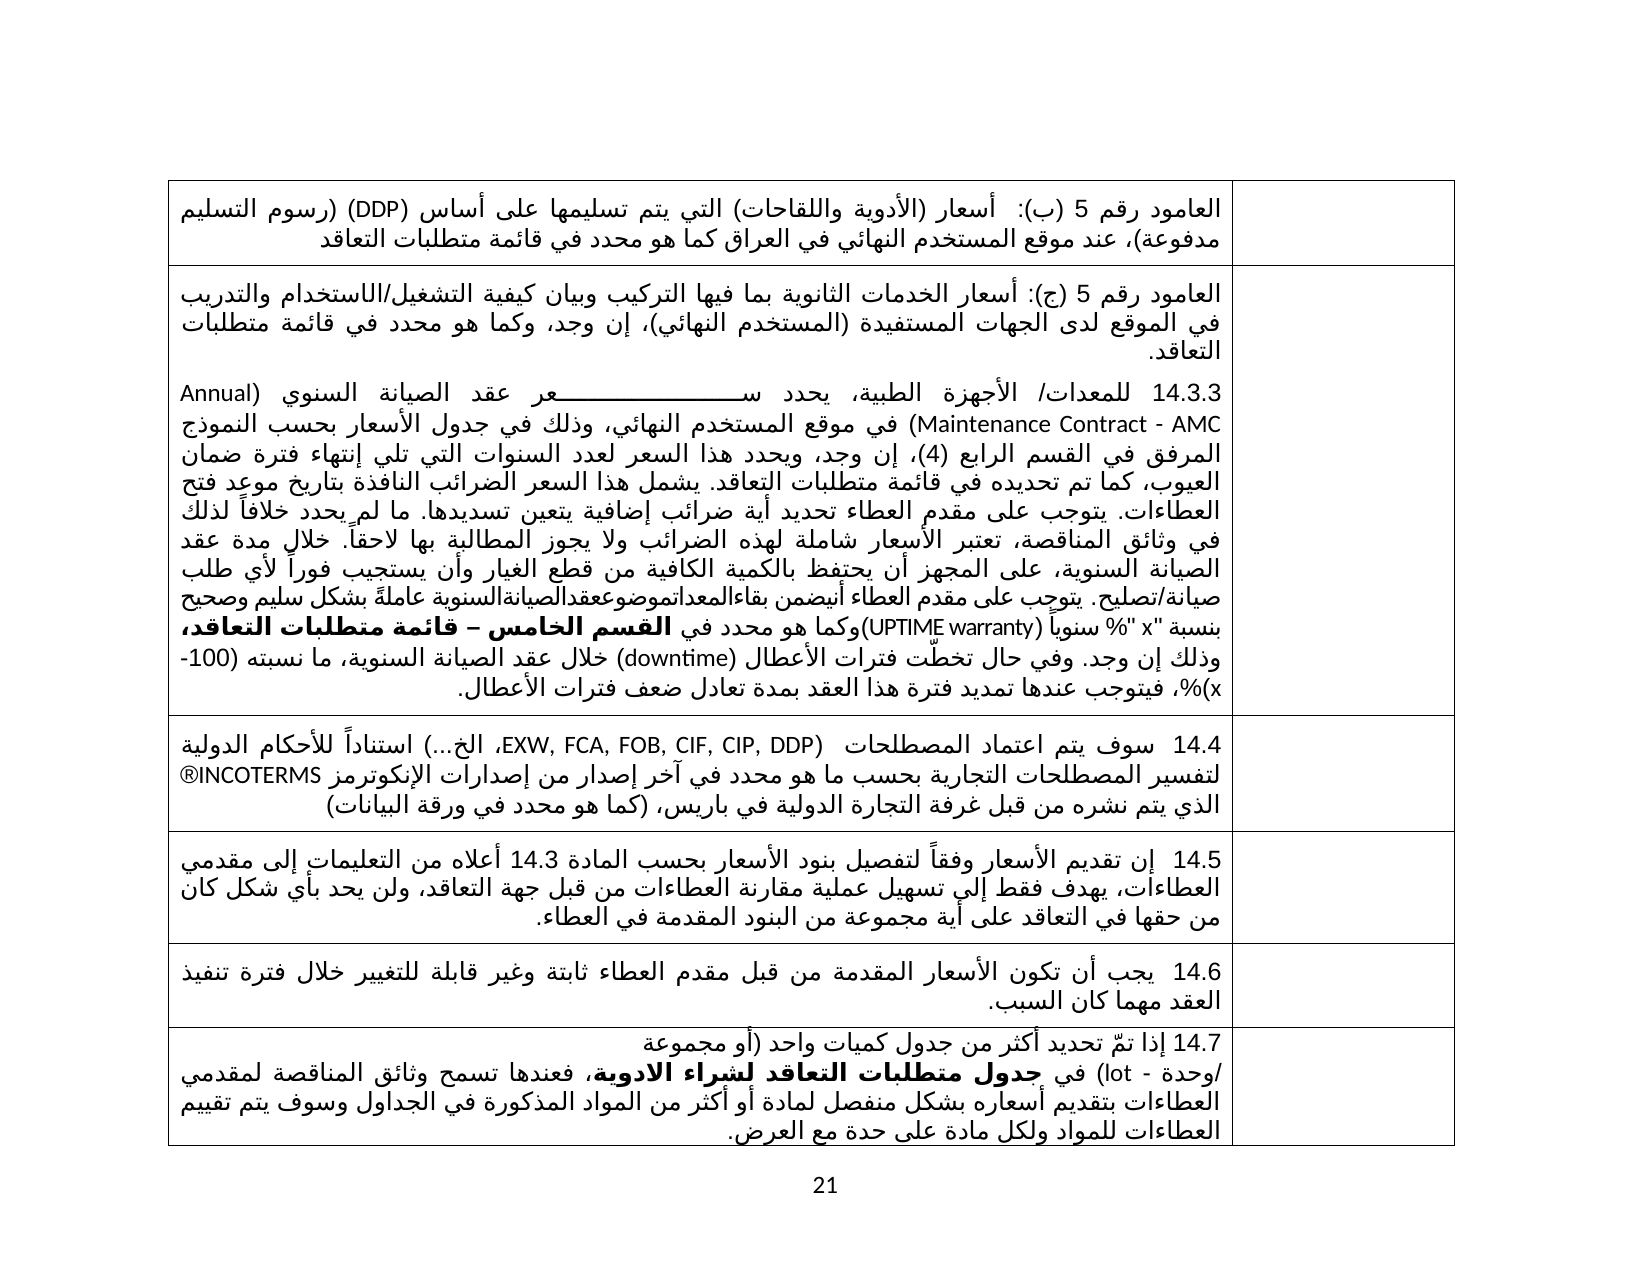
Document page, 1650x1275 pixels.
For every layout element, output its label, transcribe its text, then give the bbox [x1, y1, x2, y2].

table_cell العامود رقم 5 (ج): أسعار الخدمات الثانوية بما فيها التركيب وبيان كيفية التشغيل/الاستخدام والتدريب في الموقع لدى الجهات المستفيدة (المستخدم النهائي)، إن وجد، وكما هو محدد في قائمة متطلبات التعاقد. 14.3.3 للمعدات/ الأجهزة الطبية، يحدد ســـــــــــــــــــــــــعر عقد الصيانة السنوي (Annual Maintenance Contract - AMC) في موقع المستخدم النهائي، وذلك في جدول الأسعار بحسب النموذج المرفق في القسم الرابع (4)، إن وجد، ويحدد هذا السعر لعدد السنوات التي تلي إنتهاء فترة ضمان العيوب، كما تم تحديده في قائمة متطلبات التعاقد. يشمل هذا السعر الضرائب النافذة بتاريخ موعد فتح العطاءات. يتوجب على مقدم العطاء تحديد أية ضرائب إضافية يتعين تسديدها. ما لم يحدد خلافاً لذلك في وثائق المناقصة، تعتبر الأسعار شاملة لهذه الضرائب ولا يجوز المطالبة بها لاحقاً. خلال مدة عقد الصيانة السنوية، على المجهز أن يحتفظ بالكمية الكافية من قطع الغيار وأن يستجيب فوراً لأي طلب صيانة/تصليح. يتوجب على مقدم العطاء أنيضمن بقاءالمعداتموضوععقدالصيانةالسنوية عاملةً بشكل سليم وصحيح بنسبة "x "% سنوياً (UPTIME warranty)وكما هو محدد في القسم الخامس – قائمة متطلبات التعاقد، وذلك إن وجد. وفي حال تخطّت فترات الأعطال (downtime) خلال عقد الصيانة السنوية، ما نسبته (100-x)%، فيتوجب عندها تمديد فترة هذا العقد بمدة تعادل ضعف فترات الأعطال. [169, 266, 1232, 715]
table_cell العامود رقم 5 (ب): أسعار (الأدوية واللقاحات) التي يتم تسليمها على أساس (DDP) (رسوم التسليم مدفوعة)، عند موقع المستخدم النهائي في العراق كما هو محدد في قائمة متطلبات التعاقد [169, 181, 1232, 265]
table_cell [1233, 944, 1454, 1027]
table_cell [1233, 716, 1454, 831]
table_cell [1233, 181, 1454, 265]
table_cell 14.4 سوف يتم اعتماد المصطلحات (EXW, FCA, FOB, CIF, CIP, DDP، الخ...) استناداً للأحكام الدولية لتفسير المصطلحات التجارية بحسب ما هو محدد في آخر إصدار من إصدارات الإنكوترمز INCOTERMS® الذي يتم نشره من قبل غرفة التجارة الدولية في باريس، (كما هو محدد في ورقة البيانات) [169, 716, 1232, 831]
table_cell [1233, 266, 1454, 715]
table_cell [1233, 1028, 1454, 1145]
table_cell 14.6 يجب أن تكون الأسعار المقدمة من قبل مقدم العطاء ثابتة وغير قابلة للتغيير خلال فترة تنفيذ العقد مهما كان السبب. [169, 944, 1232, 1027]
table_cell [1233, 832, 1454, 943]
table_cell 14.7 إذا تمّ تحديد أكثر من جدول كميات واحد (أو مجموعة /وحدة - lot) في جدول متطلبات التعاقد لشراء الادوية، فعندها تسمح وثائق المناقصة لمقدمي العطاءات بتقديم أسعاره بشكل منفصل لمادة أو أكثر من المواد المذكورة في الجداول وسوف يتم تقييم العطاءات للمواد ولكل مادة على حدة مع العرض. [169, 1028, 1232, 1145]
table_cell 14.5 إن تقديم الأسعار وفقاً لتفصيل بنود الأسعار بحسب المادة 14.3 أعلاه من التعليمات إلى مقدمي العطاءات، يهدف فقط إلى تسهيل عملية مقارنة العطاءات من قبل جهة التعاقد، ولن يحد بأي شكل كان من حقها في التعاقد على أية مجموعة من البنود المقدمة في العطاء. [169, 832, 1232, 943]
